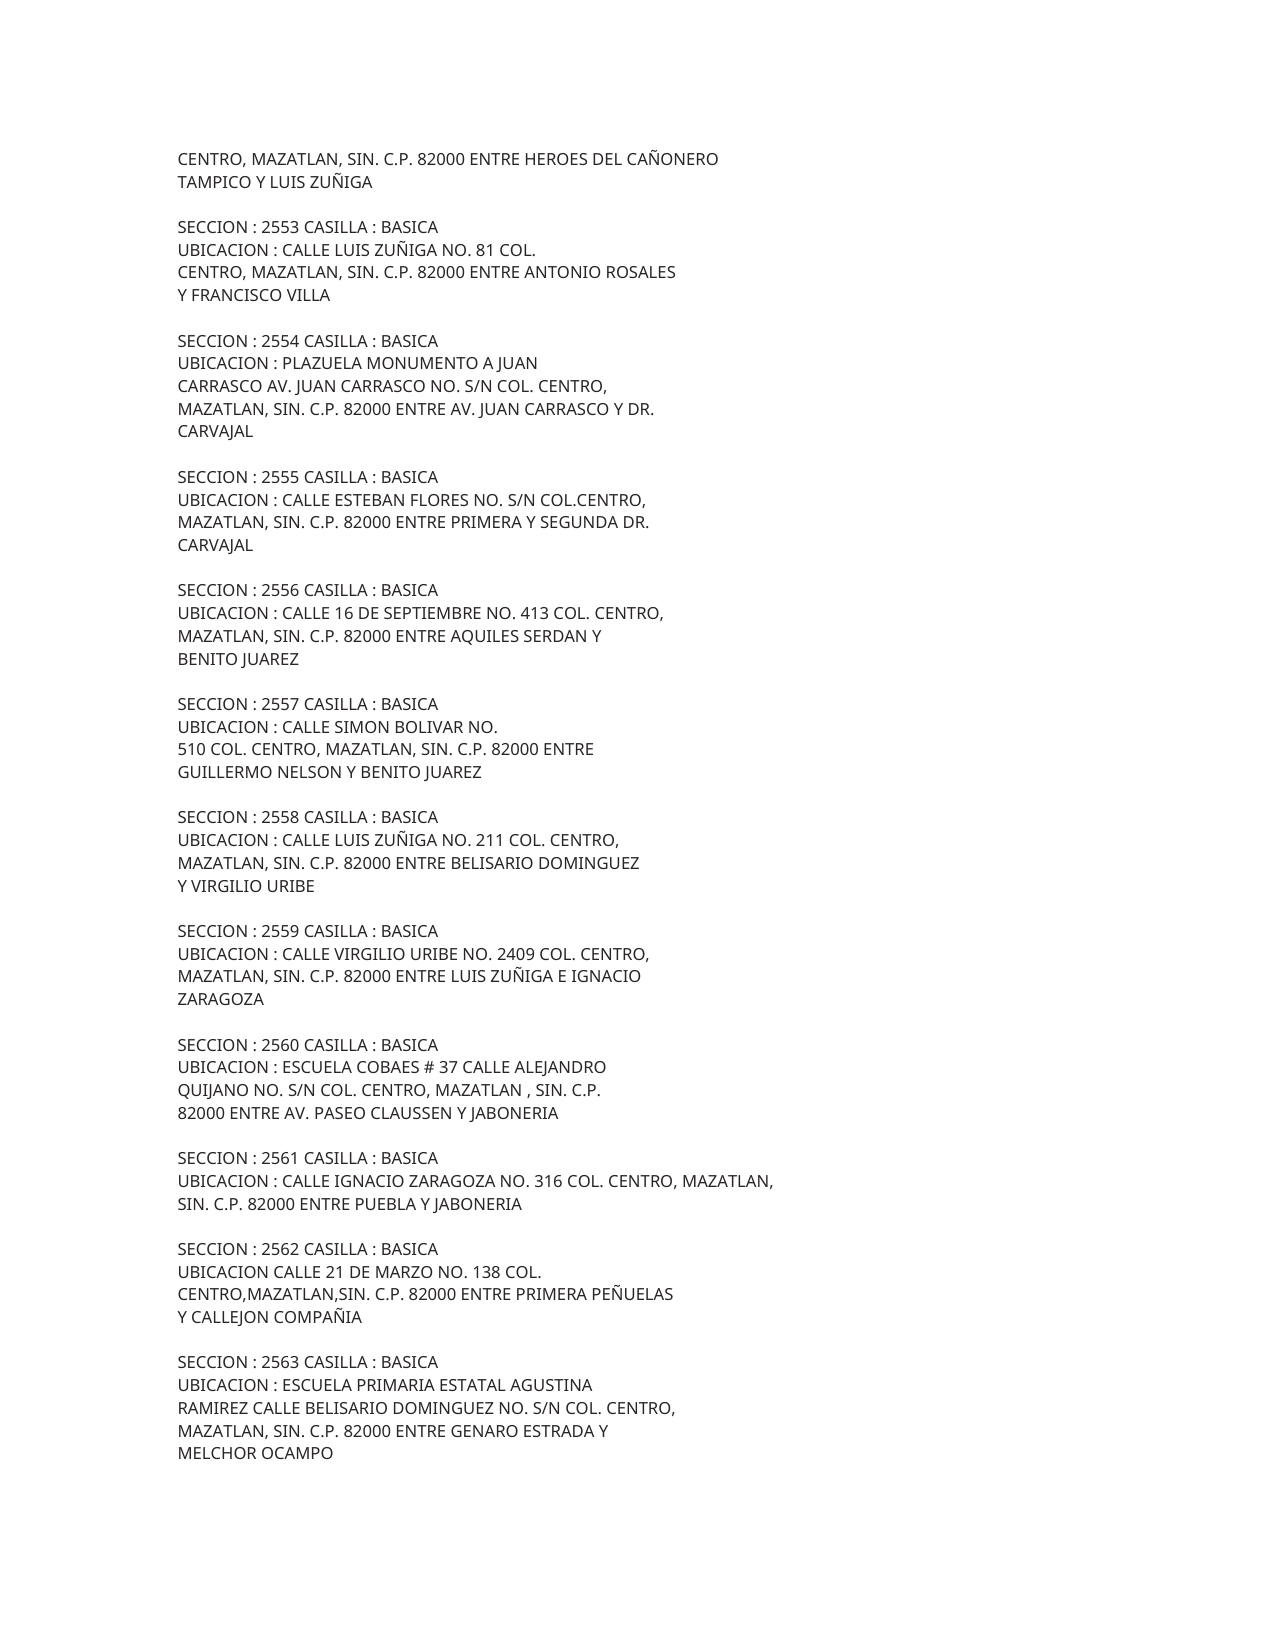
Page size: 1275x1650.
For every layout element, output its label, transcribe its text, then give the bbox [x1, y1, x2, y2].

text UBICACION : CALLE 16 DE SEPTIEMBRE NO. 413 COL. CENTRO, [177, 602, 1098, 624]
text MAZATLAN, SIN. C.P. 82000 ENTRE GENARO ESTRADA Y [177, 1419, 1098, 1442]
text SECCION : 2553 CASILLA : BASICA [177, 216, 1098, 238]
text 82000 ENTRE AV. PASEO CLAUSSEN Y JABONERIA [177, 1101, 1098, 1124]
text QUIJANO NO. S/N COL. CENTRO, MAZATLAN , SIN. C.P. [177, 1079, 1098, 1101]
text MAZATLAN, SIN. C.P. 82000 ENTRE BELISARIO DOMINGUEZ [177, 852, 1098, 874]
text CENTRO,MAZATLAN,SIN. C.P. 82000 ENTRE PRIMERA PEÑUELAS [177, 1283, 1098, 1306]
text Y CALLEJON COMPAÑIA [177, 1306, 1098, 1328]
text SECCION : 2556 CASILLA : BASICA [177, 579, 1098, 602]
text SECCION : 2559 CASILLA : BASICA [177, 920, 1098, 942]
text CARVAJAL [177, 534, 1098, 556]
text MAZATLAN, SIN. C.P. 82000 ENTRE LUIS ZUÑIGA E IGNACIO [177, 965, 1098, 988]
text MAZATLAN, SIN. C.P. 82000 ENTRE AV. JUAN CARRASCO Y DR. [177, 397, 1098, 420]
text MAZATLAN, SIN. C.P. 82000 ENTRE AQUILES SERDAN Y [177, 624, 1098, 647]
text GUILLERMO NELSON Y BENITO JUAREZ [177, 761, 1098, 783]
text UBICACION : CALLE LUIS ZUÑIGA NO. 211 COL. CENTRO, [177, 829, 1098, 852]
text BENITO JUAREZ [177, 647, 1098, 670]
text UBICACION : CALLE ESTEBAN FLORES NO. S/N COL.CENTRO, [177, 488, 1098, 511]
text UBICACION : CALLE VIRGILIO URIBE NO. 2409 COL. CENTRO, [177, 942, 1098, 965]
text SECCION : 2560 CASILLA : BASICA [177, 1033, 1098, 1056]
text UBICACION : CALLE LUIS ZUÑIGA NO. 81 COL. [177, 238, 1098, 261]
text SECCION : 2554 CASILLA : BASICA [177, 329, 1098, 352]
text UBICACION : CALLE IGNACIO ZARAGOZA NO. 316 COL. CENTRO, MAZATLAN, [177, 1169, 1098, 1192]
text SECCION : 2562 CASILLA : BASICA [177, 1238, 1098, 1260]
text UBICACION : ESCUELA PRIMARIA ESTATAL AGUSTINA [177, 1374, 1098, 1397]
text SECCION : 2558 CASILLA : BASICA [177, 806, 1098, 829]
text CARVAJAL [177, 420, 1098, 443]
text CENTRO, MAZATLAN, SIN. C.P. 82000 ENTRE ANTONIO ROSALES [177, 261, 1098, 284]
text MELCHOR OCAMPO [177, 1442, 1098, 1465]
text UBICACION CALLE 21 DE MARZO NO. 138 COL. [177, 1260, 1098, 1283]
text UBICACION : CALLE SIMON BOLIVAR NO. [177, 715, 1098, 738]
text SECCION : 2563 CASILLA : BASICA [177, 1351, 1098, 1374]
text UBICACION : PLAZUELA MONUMENTO A JUAN [177, 352, 1098, 375]
text Y VIRGILIO URIBE [177, 874, 1098, 897]
text CARRASCO AV. JUAN CARRASCO NO. S/N COL. CENTRO, [177, 375, 1098, 397]
text UBICACION : ESCUELA COBAES # 37 CALLE ALEJANDRO [177, 1056, 1098, 1079]
text SIN. C.P. 82000 ENTRE PUEBLA Y JABONERIA [177, 1192, 1098, 1215]
text ZARAGOZA [177, 988, 1098, 1011]
text SECCION : 2555 CASILLA : BASICA [177, 466, 1098, 488]
text RAMIREZ CALLE BELISARIO DOMINGUEZ NO. S/N COL. CENTRO, [177, 1397, 1098, 1419]
text 510 COL. CENTRO, MAZATLAN, SIN. C.P. 82000 ENTRE [177, 738, 1098, 761]
text Y FRANCISCO VILLA [177, 284, 1098, 307]
text TAMPICO Y LUIS ZUÑIGA [177, 170, 1098, 193]
text MAZATLAN, SIN. C.P. 82000 ENTRE PRIMERA Y SEGUNDA DR. [177, 511, 1098, 534]
text SECCION : 2557 CASILLA : BASICA [177, 693, 1098, 715]
text SECCION : 2561 CASILLA : BASICA [177, 1147, 1098, 1169]
text CENTRO, MAZATLAN, SIN. C.P. 82000 ENTRE HEROES DEL CAÑONERO [177, 148, 1098, 170]
